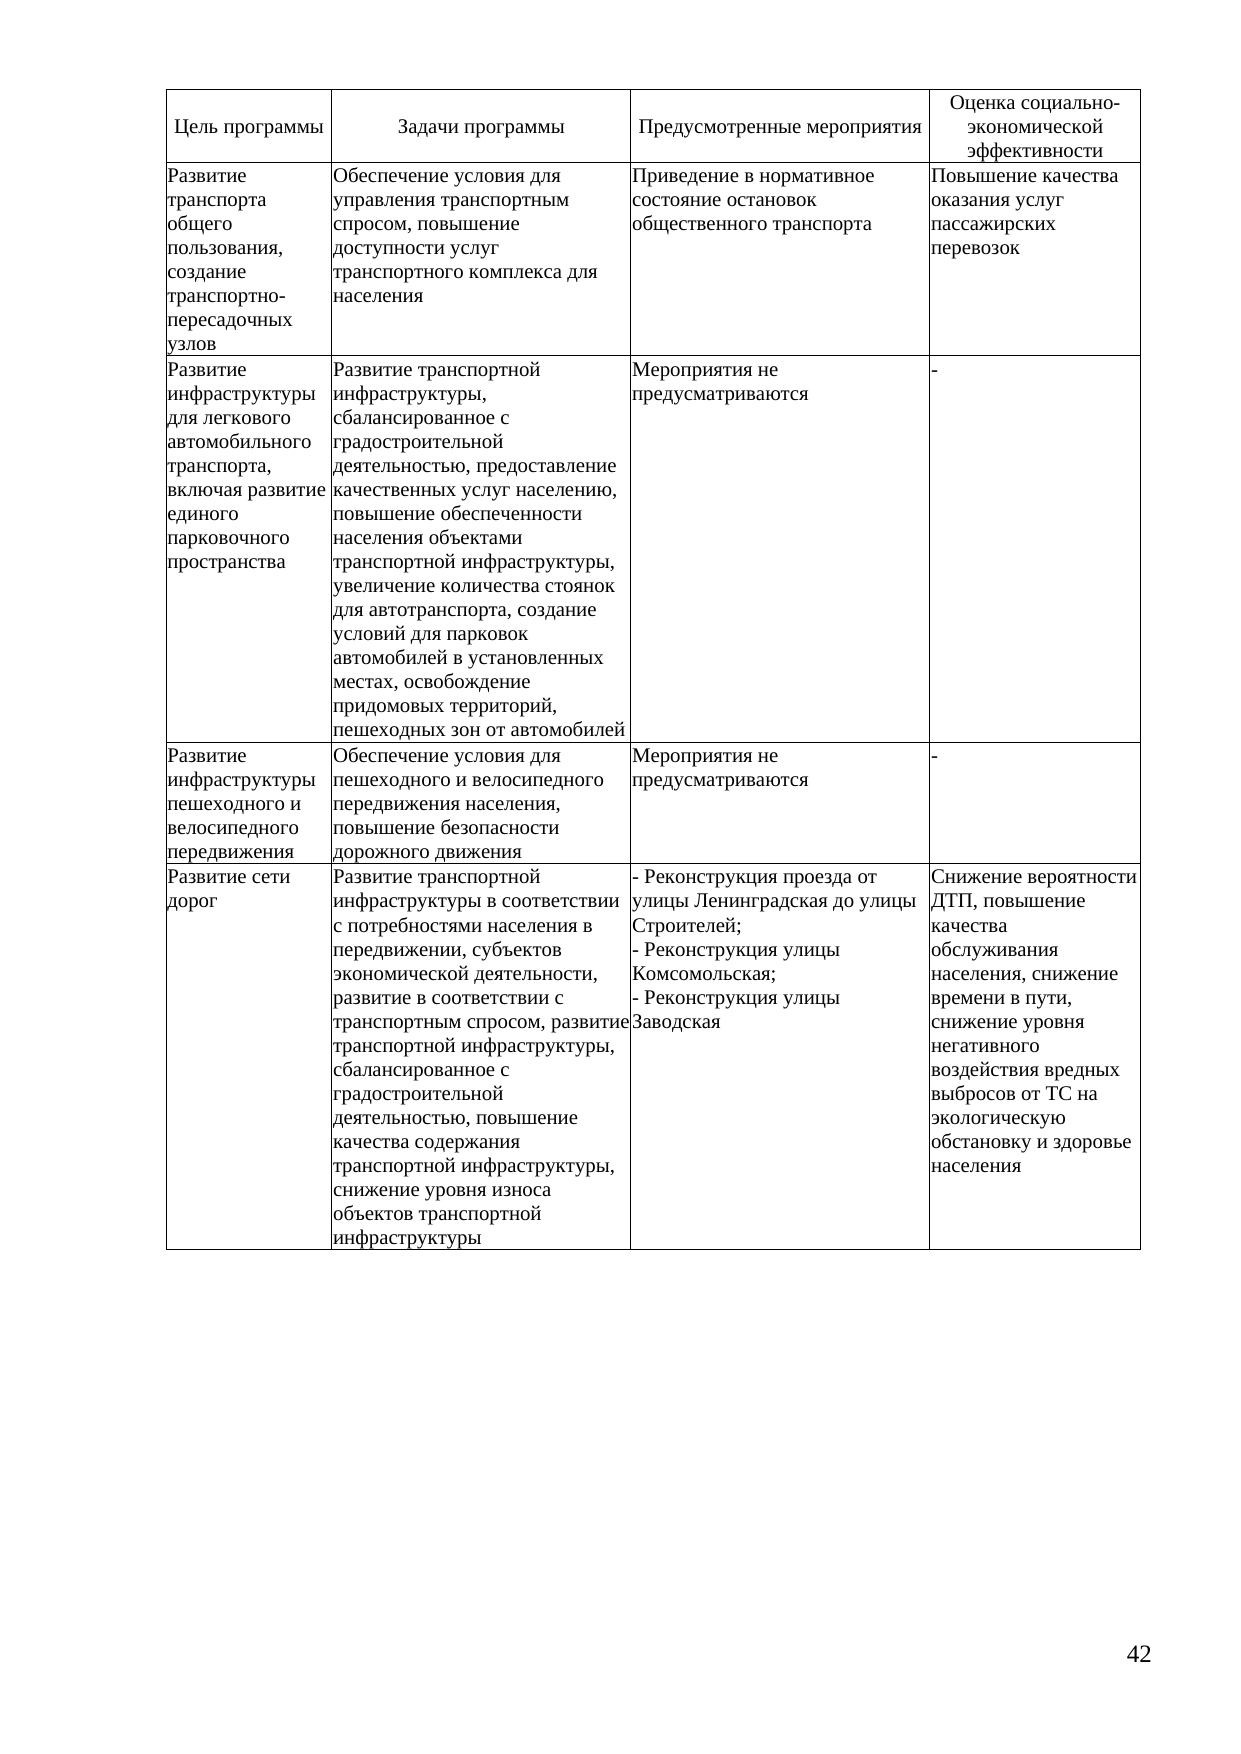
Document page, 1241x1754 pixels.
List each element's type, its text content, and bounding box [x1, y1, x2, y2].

table_cell Развитие инфраструктуры пешеходного и велосипедного передвижения [167, 743, 331, 863]
table_cell Приведение в нормативное состояние остановок общественного транспорта [631, 163, 929, 355]
table_header Оценка социально-экономической эффективности [930, 90, 1140, 162]
table_cell Повышение качества оказания услуг пассажирских перевозок [930, 163, 1140, 355]
table_cell Развитие инфраструктуры для легкового автомобильного транспорта, включая развитие единого парковочного пространства [167, 356, 331, 741]
table_cell Развитие транспортной инфраструктуры в соответствии с потребностями населения в передвижении, субъектов экономической деятельности, развитие в соответствии с транспортным спросом, развитие транспортной инфраструктуры, сбалансированное с градостроительной деятельностью, повышение качества содержания транспортной инфраструктуры, снижение уровня износа объектов транспортной инфраструктуры [332, 864, 630, 1249]
table_cell Снижение вероятности ДТП, повышение качества обслуживания населения, снижение времени в пути, снижение уровня негативного воздействия вредных выбросов от ТС на экологическую обстановку и здоровье населения [930, 864, 1140, 1249]
table_cell - Реконструкция проезда от улицы Ленинградская до улицы Строителей; - Реконструкция улицы Комсомольская; - Реконструкция улицы Заводская [631, 864, 929, 1249]
table_cell Развитие сети дорог [167, 864, 331, 1249]
table_cell Обеспечение условия для управления транспортным спросом, повышение доступности услуг транспортного комплекса для населения [332, 163, 630, 355]
table_cell Мероприятия не предусматриваются [631, 743, 929, 863]
table_header Предусмотренные мероприятия [631, 90, 929, 162]
table_cell Развитие транспортной инфраструктуры, сбалансированное с градостроительной деятельностью, предоставление качественных услуг населению, повышение обеспеченности населения объектами транспортной инфраструктуры, увеличение количества стоянок для автотранспорта, создание условий для парковок автомобилей в установленных местах, освобождение придомовых территорий, пешеходных зон от автомобилей [332, 356, 630, 741]
table_header Цель программы [167, 90, 331, 162]
table_header Задачи программы [332, 90, 630, 162]
table_cell Обеспечение условия для пешеходного и велосипедного передвижения населения, повышение безопасности дорожного движения [332, 743, 630, 863]
table_cell - [930, 743, 1140, 863]
table_cell Мероприятия не предусматриваются [631, 356, 929, 741]
table_cell Развитие транспорта общего пользования, создание транспортно-пересадочных узлов [167, 163, 331, 355]
table_cell - [930, 356, 1140, 741]
